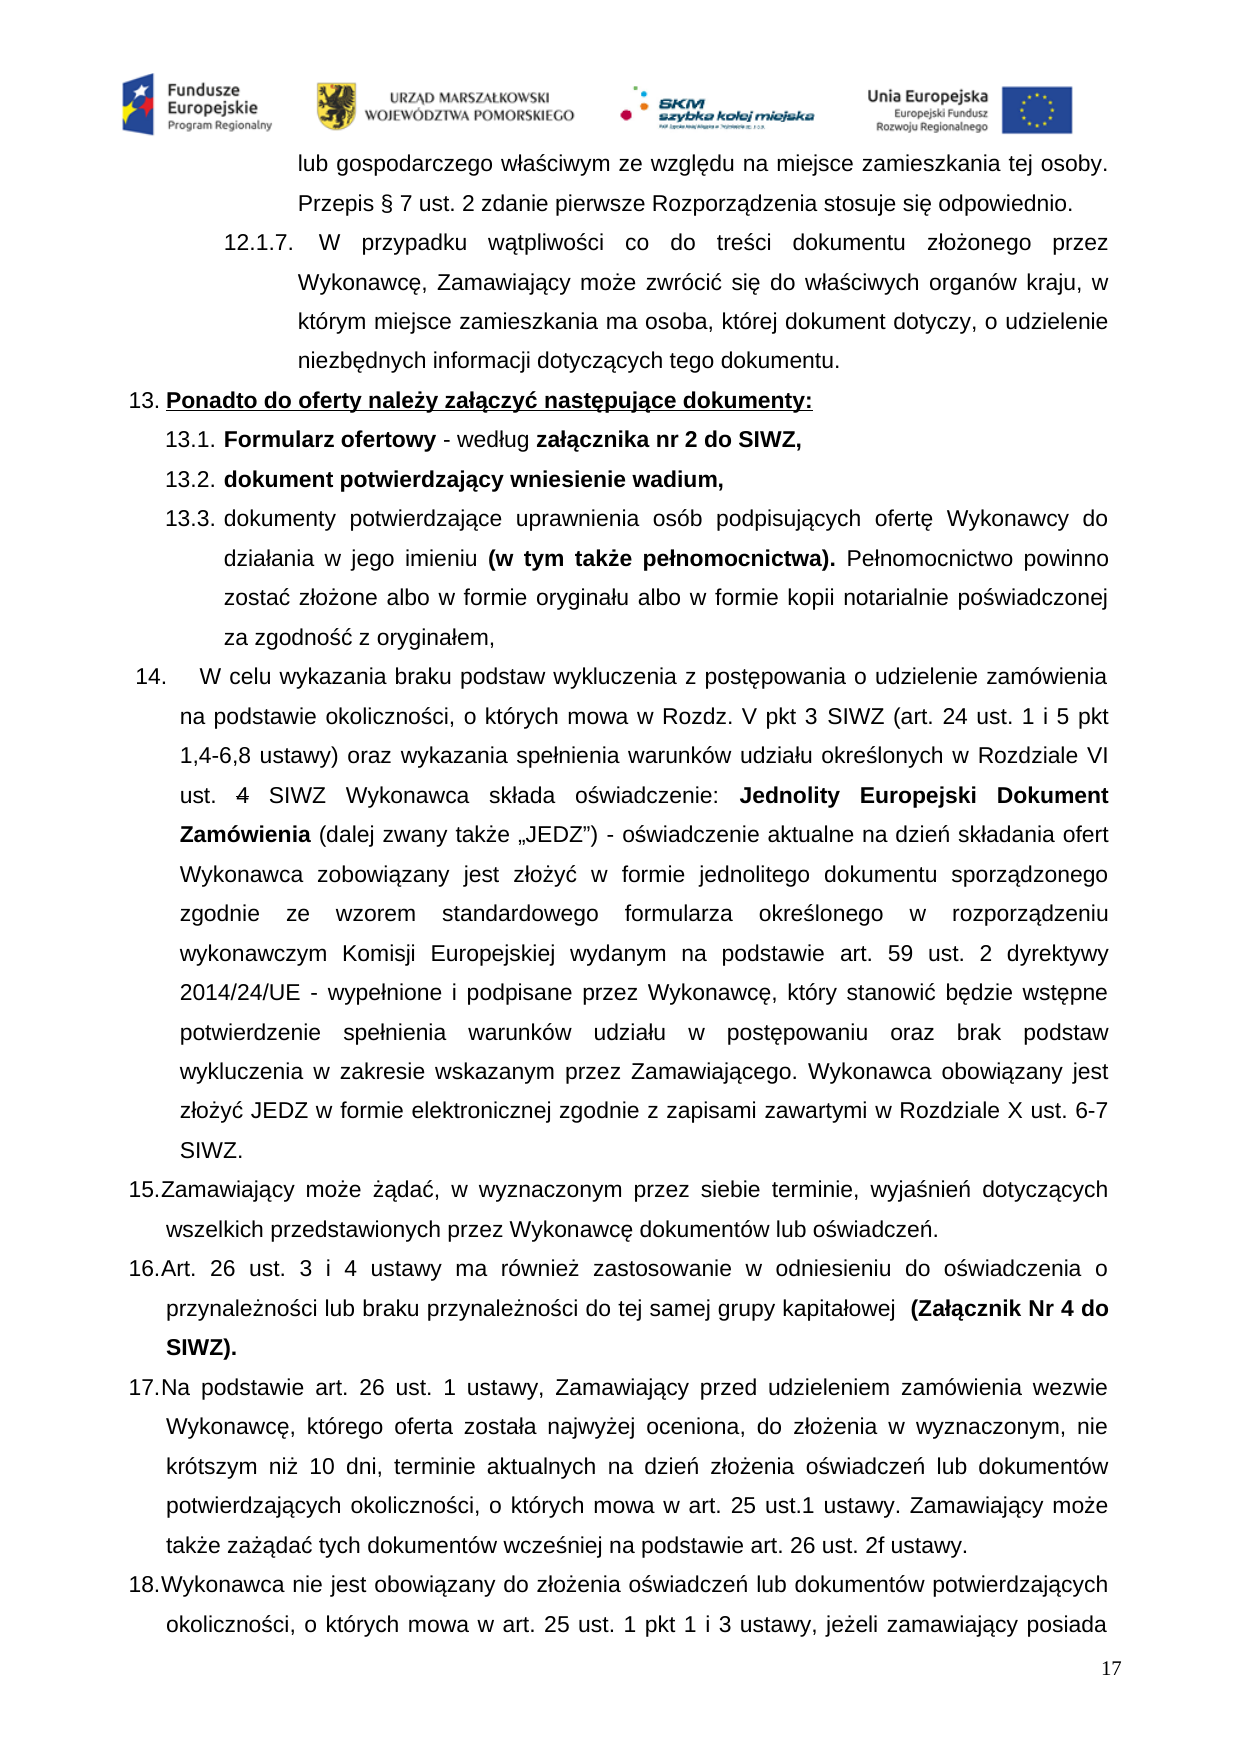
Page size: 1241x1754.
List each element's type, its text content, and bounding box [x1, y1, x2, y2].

list Formularz ofertowy - według załącznika nr 2 do SIWZ, [165, 426, 1109, 453]
list W przypadku wątpliwości co do treści dokumentu złożonego przez Wykonawcę, Zamawiający może zwrócić się do właściwych organów kraju, w którym miejsce zamieszkania ma osoba, której dokument dotyczy, o udzielenie niezbędnych informacji dotyczących tego dokumentu. [224, 229, 1109, 374]
list Zamawiający może żądać, w wyznaczonym przez siebie terminie, wyjaśnień dotyczących wszelkich przedstawionych przez Wykonawcę dokumentów lub oświadczeń. [128, 1176, 1109, 1242]
list dokumenty potwierdzające uprawnienia osób podpisujących ofertę Wykonawcy do działania w jego imieniu (w tym także pełnomocnictwa). Pełnomocnictwo powinno zostać złożone albo w formie oryginału albo w formie kopii notarialnie poświadczonej za zgodność z oryginałem, [165, 505, 1109, 650]
list Ponadto do oferty należy załączyć następujące dokumenty: [128, 387, 1109, 413]
picture [113, 73, 1087, 150]
list 14. W celu wykazania braku podstaw wykluczenia z postępowania o udzielenie zamówienia na podstawie okoliczności, o których mowa w Rozdz. V pkt 3 SIWZ (art. 24 ust. 1 i 5 pkt 1,4-6,8 ustawy) oraz wykazania spełnienia warunków udziału określonych w Rozdziale VI ust. 4 SIWZ Wykonawca składa oświadczenie: Jednolity Europejski Dokument Zamówienia (dalej zwany także „JEDZ”) - oświadczenie aktualne na dzień składania ofert Wykonawca zobowiązany jest złożyć w formie jednolitego dokumentu sporządzonego zgodnie ze wzorem standardowego formularza określonego w rozporządzeniu wykonawczym Komisji Europejskiej wydanym na podstawie art. 59 ust. 2 dyrektywy 2014/24/UE - wypełnione i podpisane przez Wykonawcę, który stanowić będzie wstępne potwierdzenie spełnienia warunków udziału w postępowaniu oraz brak podstaw wykluczenia w zakresie wskazanym przez Zamawiającego. Wykonawca obowiązany jest złożyć JEDZ w formie elektronicznej zgodnie z zapisami zawartymi w Rozdziale X ust. 6-7 SIWZ. [135, 663, 1109, 1163]
list dokument potwierdzający wniesienie wadium, [165, 466, 1109, 492]
list Art. 26 ust. 3 i 4 ustawy ma również zastosowanie w odniesieniu do oświadczenia o przynależności lub braku przynależności do tej samej grupy kapitałowej (Załącznik Nr 4 do SIWZ). [128, 1255, 1109, 1361]
list Na podstawie art. 26 ust. 1 ustawy, Zamawiający przed udzieleniem zamówienia wezwie Wykonawcę, którego oferta została najwyżej oceniona, do złożenia w wyznaczonym, nie krótszym niż 10 dni, terminie aktualnych na dzień złożenia oświadczeń lub dokumentów potwierdzających okoliczności, o których mowa w art. 25 ust.1 ustawy. Zamawiający może także zażądać tych dokumentów wcześniej na podstawie art. 26 ust. 2f ustawy. [128, 1374, 1109, 1558]
